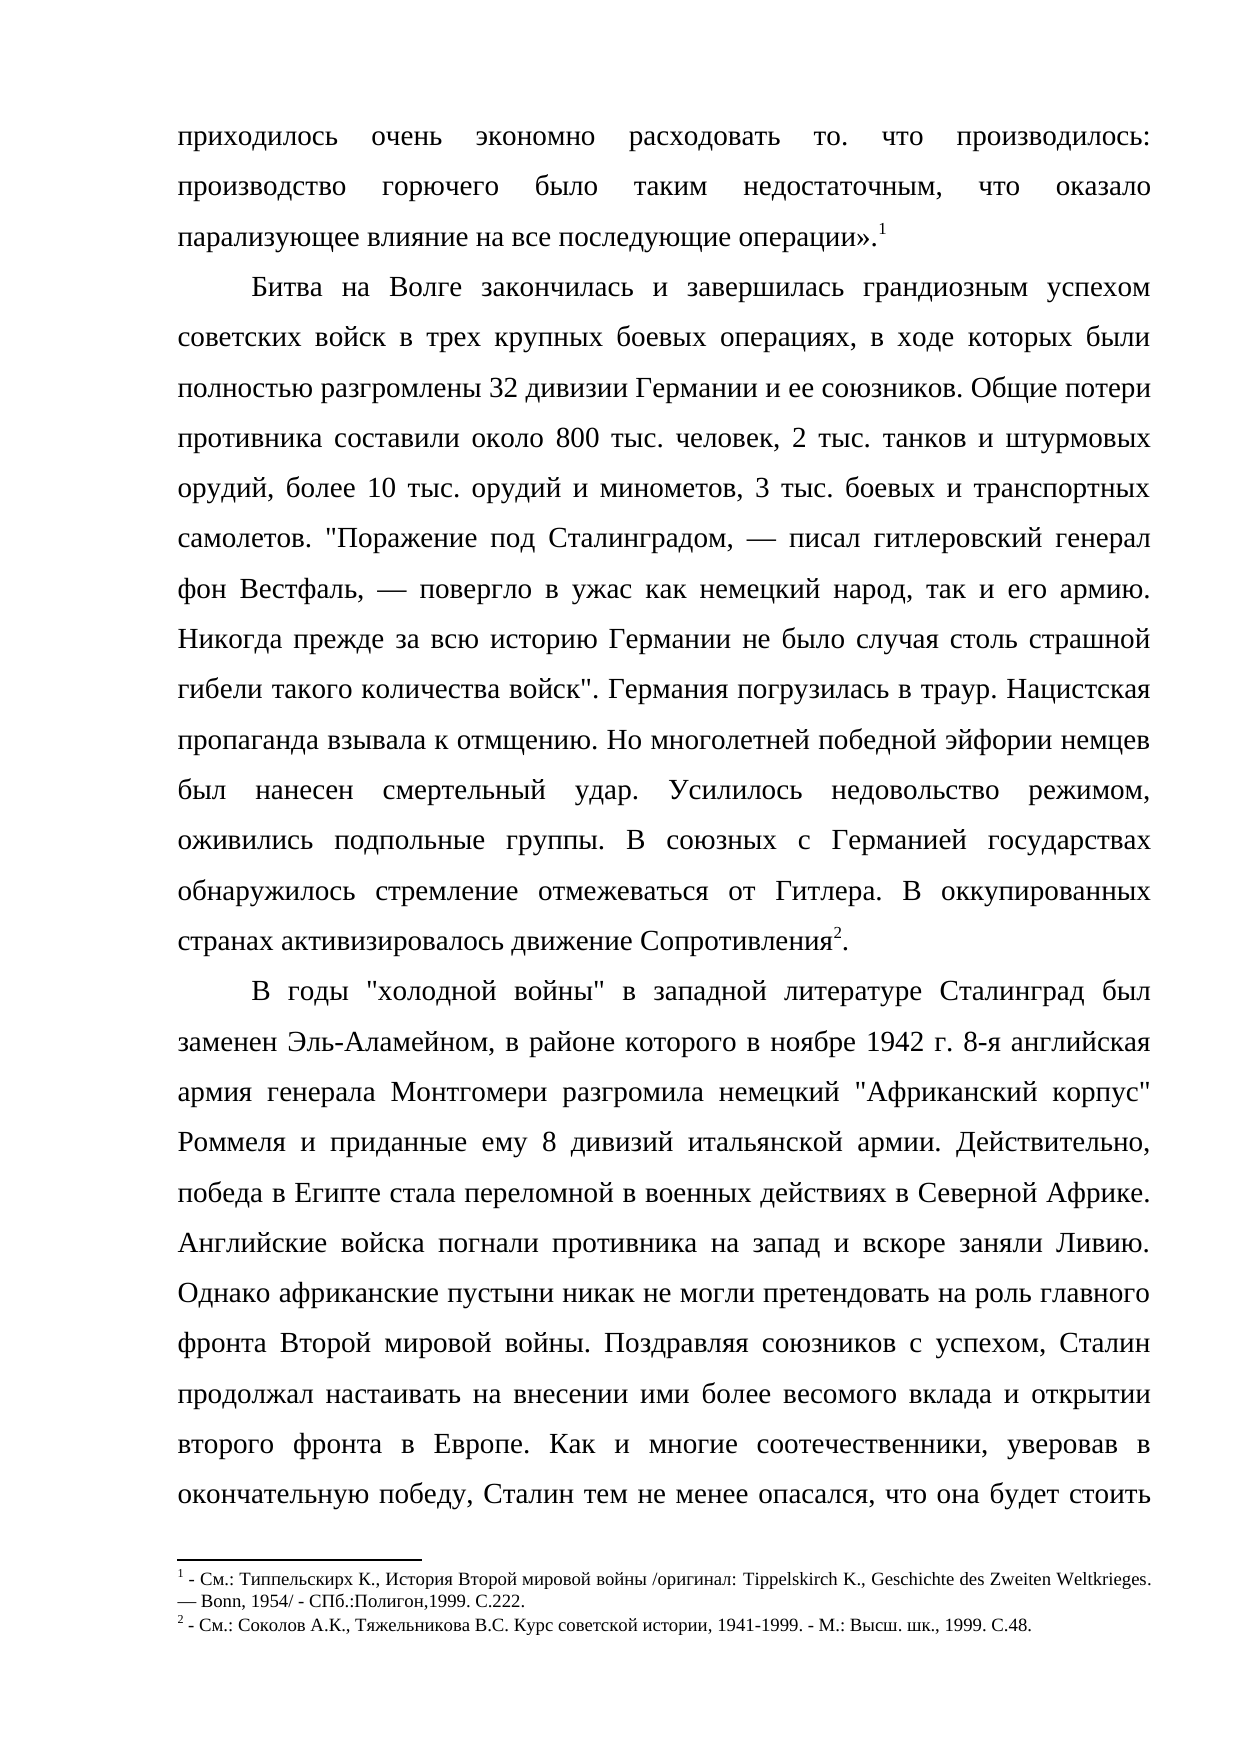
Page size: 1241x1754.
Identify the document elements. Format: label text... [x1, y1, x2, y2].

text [177, 118, 1152, 252]
text Битва на Волге закончилась и завершилась грандиозным успехом советских войск в трех крупных боевых операциях, в ходе которых были полностью разгромлены 32 дивизии Германии и ее союзников. Общие потери противника составили около 800 тыс. человек, 2 тыс. танков и штурмовых орудий, более 10 тыс. орудий и минометов, 3 тыс. боевых и транспортных самолетов. "Поражение под Сталинградом, — писал гитлеровский генерал фон Вестфаль, — повергло в ужас как немецкий народ, так и его армию. Никогда прежде за всю историю Германии не было случая столь страшной гибели такого количества войск". Германия погрузилась в траур. Нацистская пропаганда взывала к отмщению. Но многолетней победной эйфории немцев был нанесен смертельный удар. Усилилось недовольство режимом, оживились подпольные группы. В союзных с Германией государствах обнаружилось стремление отмежеваться от Гитлера. В оккупированных странах активизировалось движение Сопротивления. [177, 269, 1152, 957]
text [177, 973, 1152, 1510]
